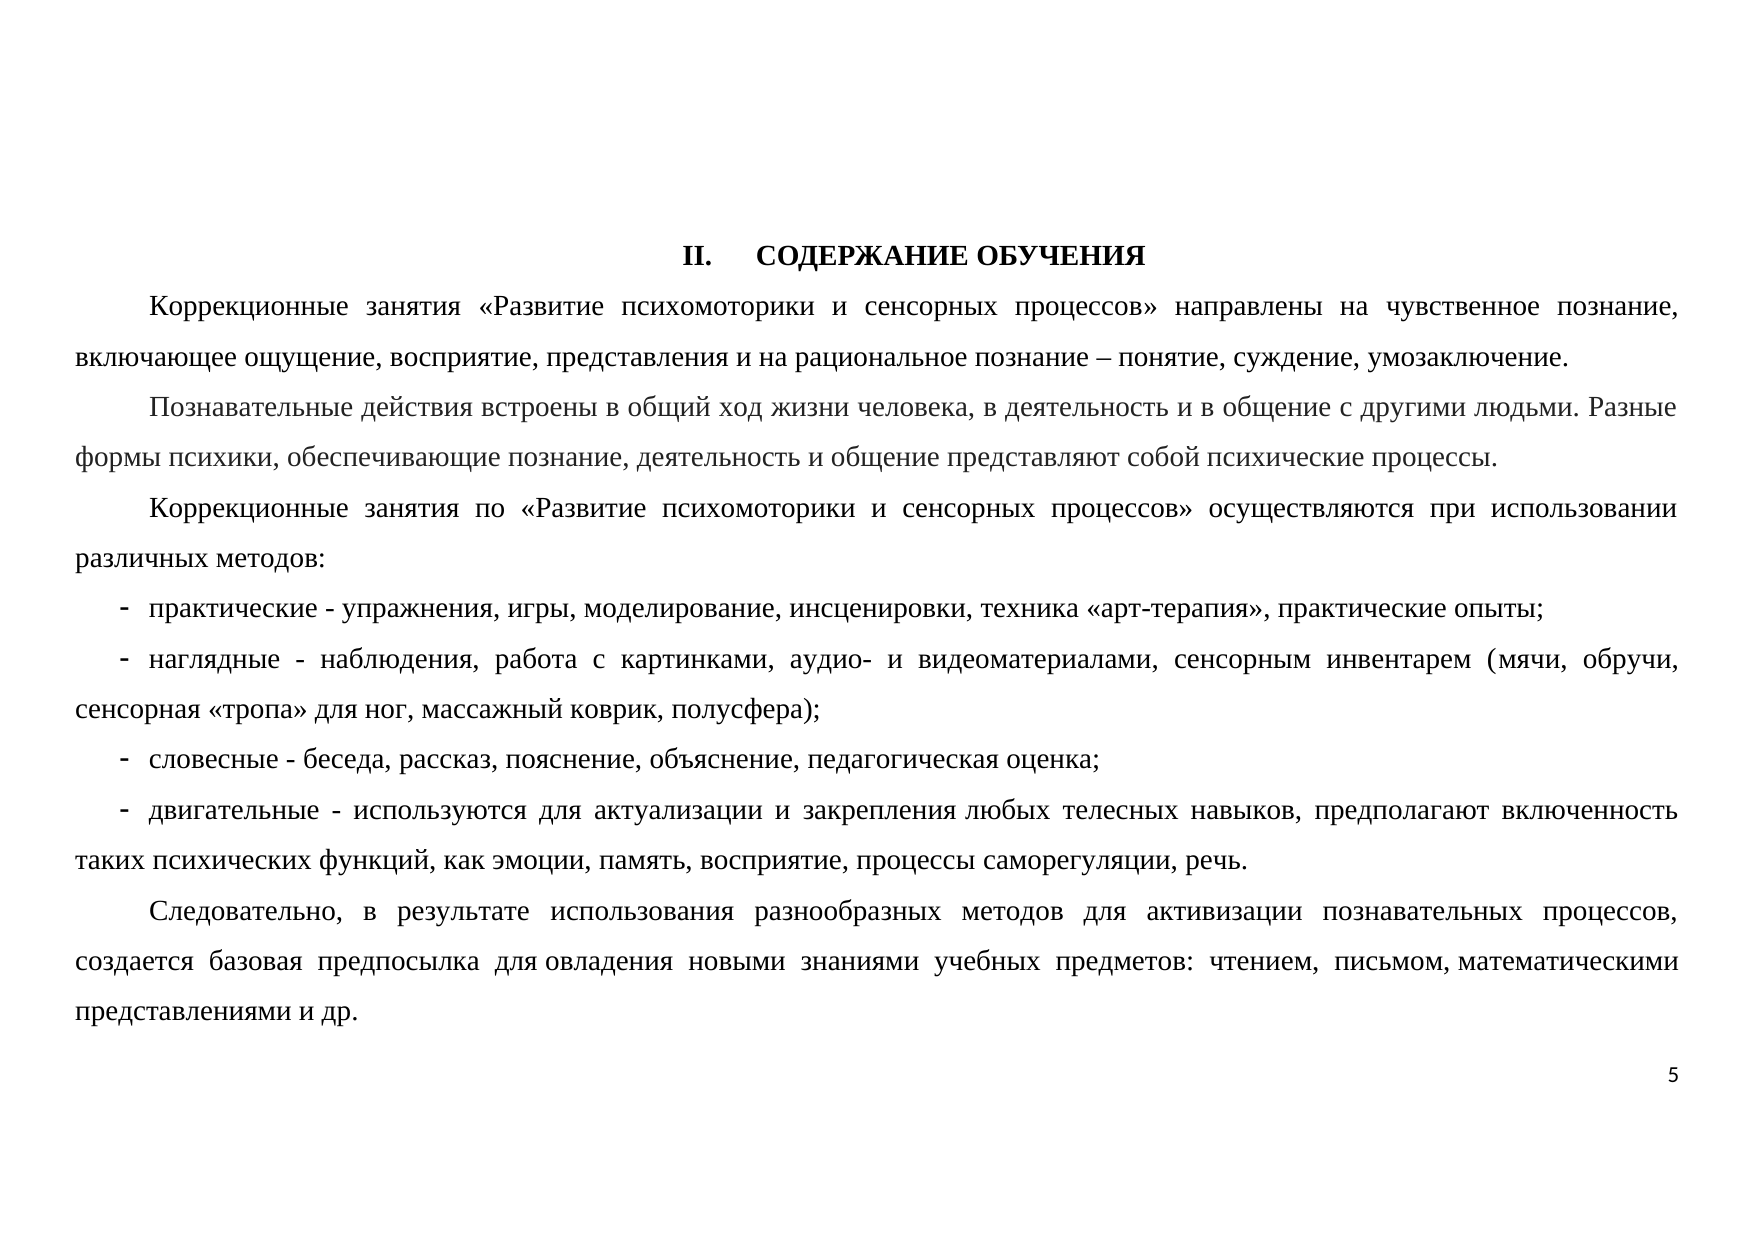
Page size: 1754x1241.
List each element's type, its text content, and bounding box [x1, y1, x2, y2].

text Коррекционные занятия по «Развитие психомоторики и сенсорных процессов» осуществляются при использовании различных методов: [75, 490, 1679, 573]
list наглядные - наблюдения, работа с картинками, аудио- и видеоматериалами, сенсорным инвентарем (мячи, обручи, сенсорная «тропа» для ног, массажный коврик, полусфера); [75, 641, 1679, 725]
subtitle СОДЕРЖАНИЕ ОБУЧЕНИЯ [75, 238, 1679, 272]
list двигательные - используются для актуализации и закрепления любых телесных навыков, предполагают включенность таких психических функций, как эмоции, память, восприятие, процессы саморегуляции, речь. [75, 792, 1679, 876]
text Коррекционные занятия «Развитие психомоторики и сенсорных процессов» направлены на чувственное познание, включающее ощущение, восприятие, представления и на рациональное познание – понятие, суждение, умозаключение. [75, 288, 1679, 372]
text Познавательные действия встроены в общий ход жизни человека, в деятельность и в общение с другими людьми. Разные формы психики, обеспечивающие познание, деятельность и общение представляют собой психические процессы. [75, 389, 1679, 473]
list словесные - беседа, рассказ, пояснение, объяснение, педагогическая оценка; [75, 741, 1679, 775]
text Следовательно, в результате использования разнообразных методов для активизации познавательных процессов, создается базовая предпосылка для овладения новыми знаниями учебных предметов: чтением, письмом, математическими представлениями и др. [75, 893, 1679, 943]
text Следовательно, в результате использования разнообразных методов для активизации познавательных процессов, создается базовая предпосылка для овладения новыми знаниями учебных предметов: чтением, письмом, математическими представлениями и др. [75, 976, 1679, 1027]
list практические - упражнения, игры, моделирование, инсценировки, техника «арт-терапия», практические опыты; [75, 590, 1679, 624]
